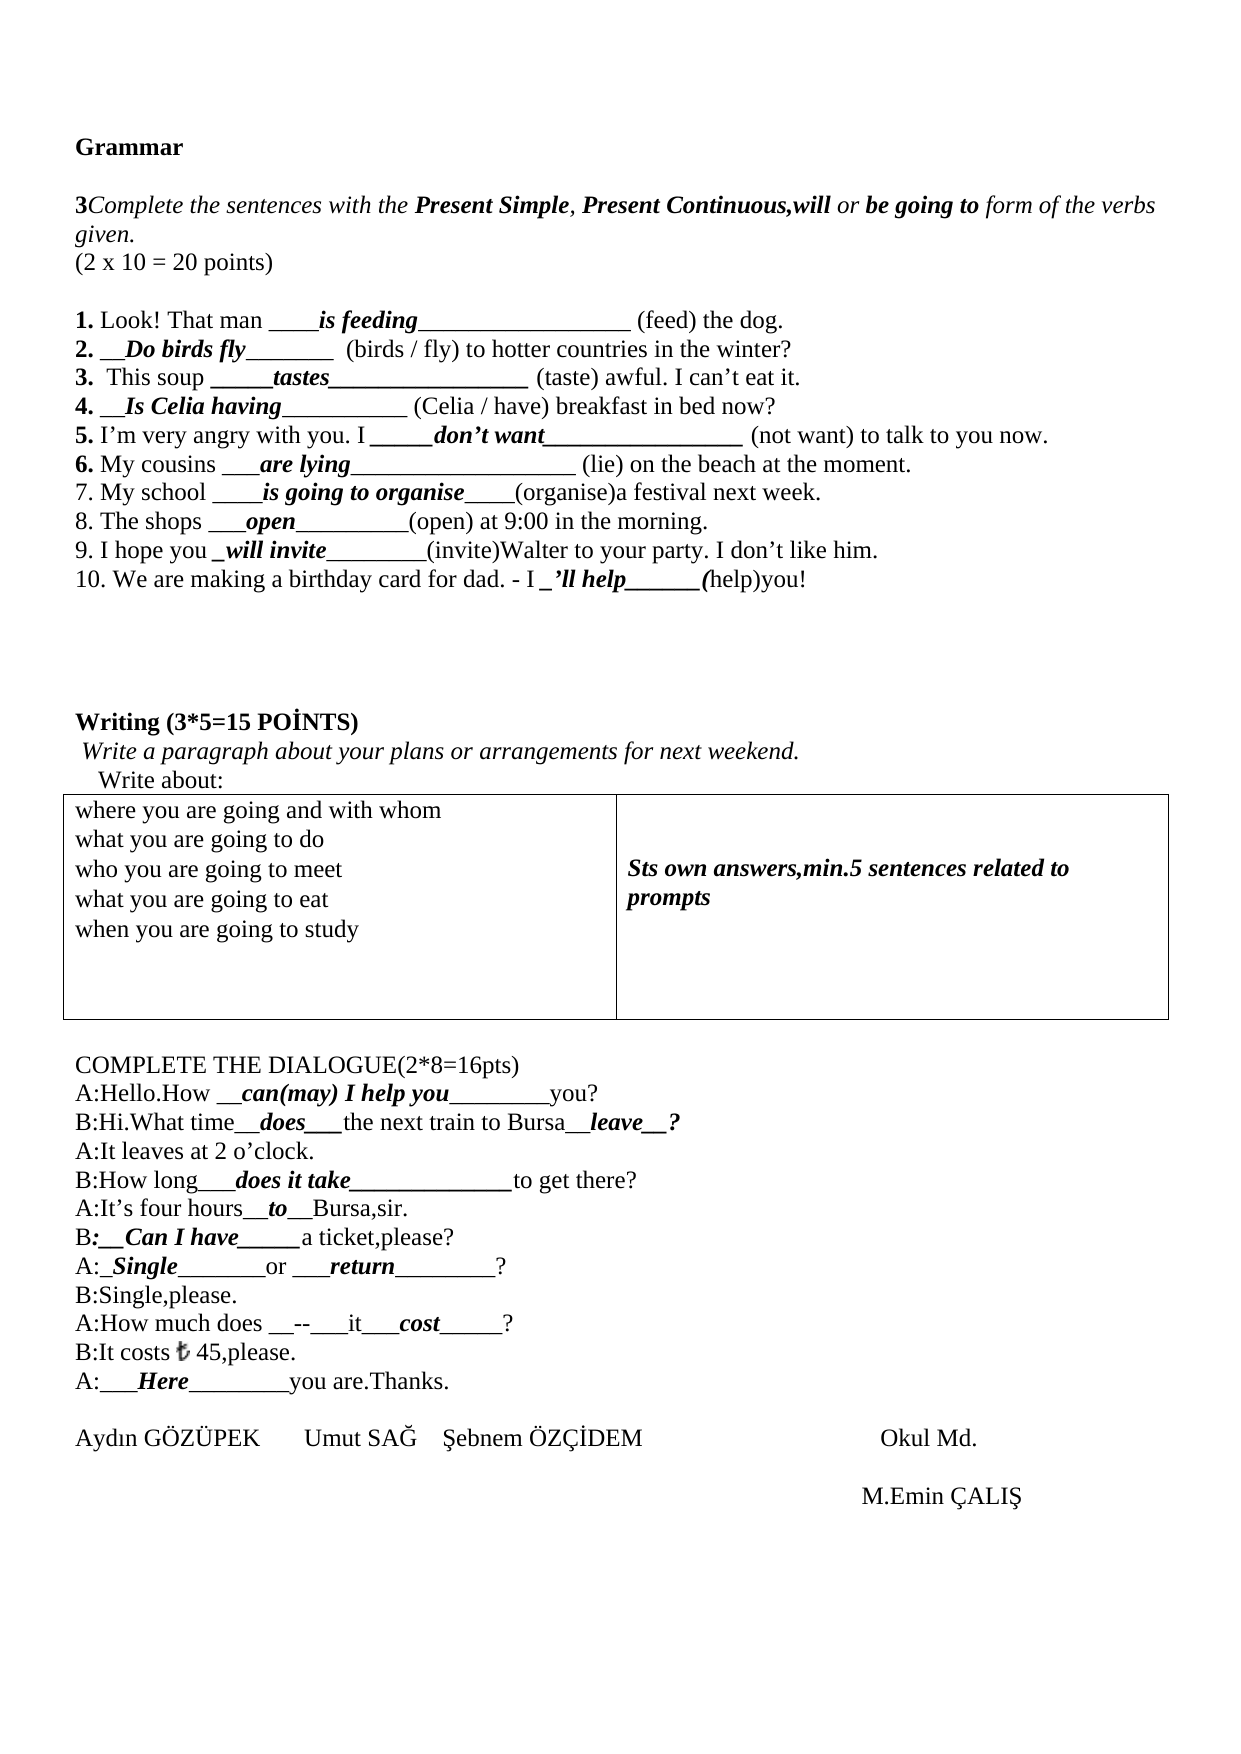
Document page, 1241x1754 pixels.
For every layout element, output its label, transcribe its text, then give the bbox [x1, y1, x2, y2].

text (2 x 10 = 20 points) [75, 247, 1165, 276]
table_header where you are going and with whom what you are going to do who you are going to meet what you are going to eat when you are going to study [64, 795, 616, 1019]
text 7. My school ____is going to organise____(organise)a festival next week. [75, 477, 1165, 506]
text 1. Look! That man ____is feeding_________________ (feed) the dog. [75, 305, 1165, 334]
text Write about: [98, 765, 1165, 794]
text Aydın GÖZÜPEK Umut SAĞ Şebnem ÖZÇİDEM Okul Md. [75, 1423, 1165, 1452]
text B:Hi.What time__does___the next train to Bursa__leave__? [75, 1107, 1165, 1136]
text A:Hello.How __can(may) I help you________you? [75, 1078, 1165, 1107]
text Write a paragraph about your plans or arrangements for next weekend. [75, 736, 1165, 765]
text M.Emin ÇALIŞ [75, 1481, 1165, 1510]
text 6. My cousins ___are lying__________________ (lie) on the beach at the moment. [75, 449, 1165, 477]
text B:How long___does it take_____________to get there? [75, 1165, 1165, 1193]
text 4. __Is Celia having__________ (Celia / have) breakfast in bed now? [75, 391, 1165, 420]
text Grammar [75, 132, 1165, 161]
picture [176, 1341, 190, 1361]
text A:___Here________you are.Thanks. [75, 1366, 1165, 1395]
text B:__Can I have_____a ticket,please? [75, 1222, 1165, 1251]
text COMPLETE THE DIALOGUE(2*8=16pts) [75, 1050, 1165, 1078]
text 5. I’m very angry with you. I _____don’t want________________ (not want) to talk to you now. [75, 420, 1165, 449]
text A:It’s four hours__to__Bursa,sir. [75, 1193, 1165, 1222]
text 3Complete the sentences with the Present Simple, Present Continuous,will or be going to form of the verbs given. [75, 190, 1165, 247]
text 9. I hope you _will invite________(invite)Walter to your party. I don’t like him. [75, 535, 1165, 564]
text A:_Single_______or ___return________? [75, 1251, 1165, 1280]
text 10. We are making a birthday card for dad. - I _’ll help______(help)you! [75, 564, 1165, 592]
text 8. The shops ___open_________(open) at 9:00 in the morning. [75, 506, 1165, 535]
text 3. This soup _____tastes________________ (taste) awful. I can’t eat it. [75, 362, 1165, 391]
text 2. __Do birds fly_______ (birds / fly) to hotter countries in the winter? [75, 334, 1165, 362]
text B:It costs 45,please. [75, 1337, 1165, 1366]
text B:Single,please. [75, 1280, 1165, 1308]
text A:It leaves at 2 o’clock. [75, 1136, 1165, 1165]
text Writing (3*5=15 POİNTS) [75, 707, 1165, 736]
text A:How much does __--___it___cost_____? [75, 1308, 1165, 1337]
table_header Sts own answers,min.5 sentences related to prompts [617, 795, 1168, 1019]
